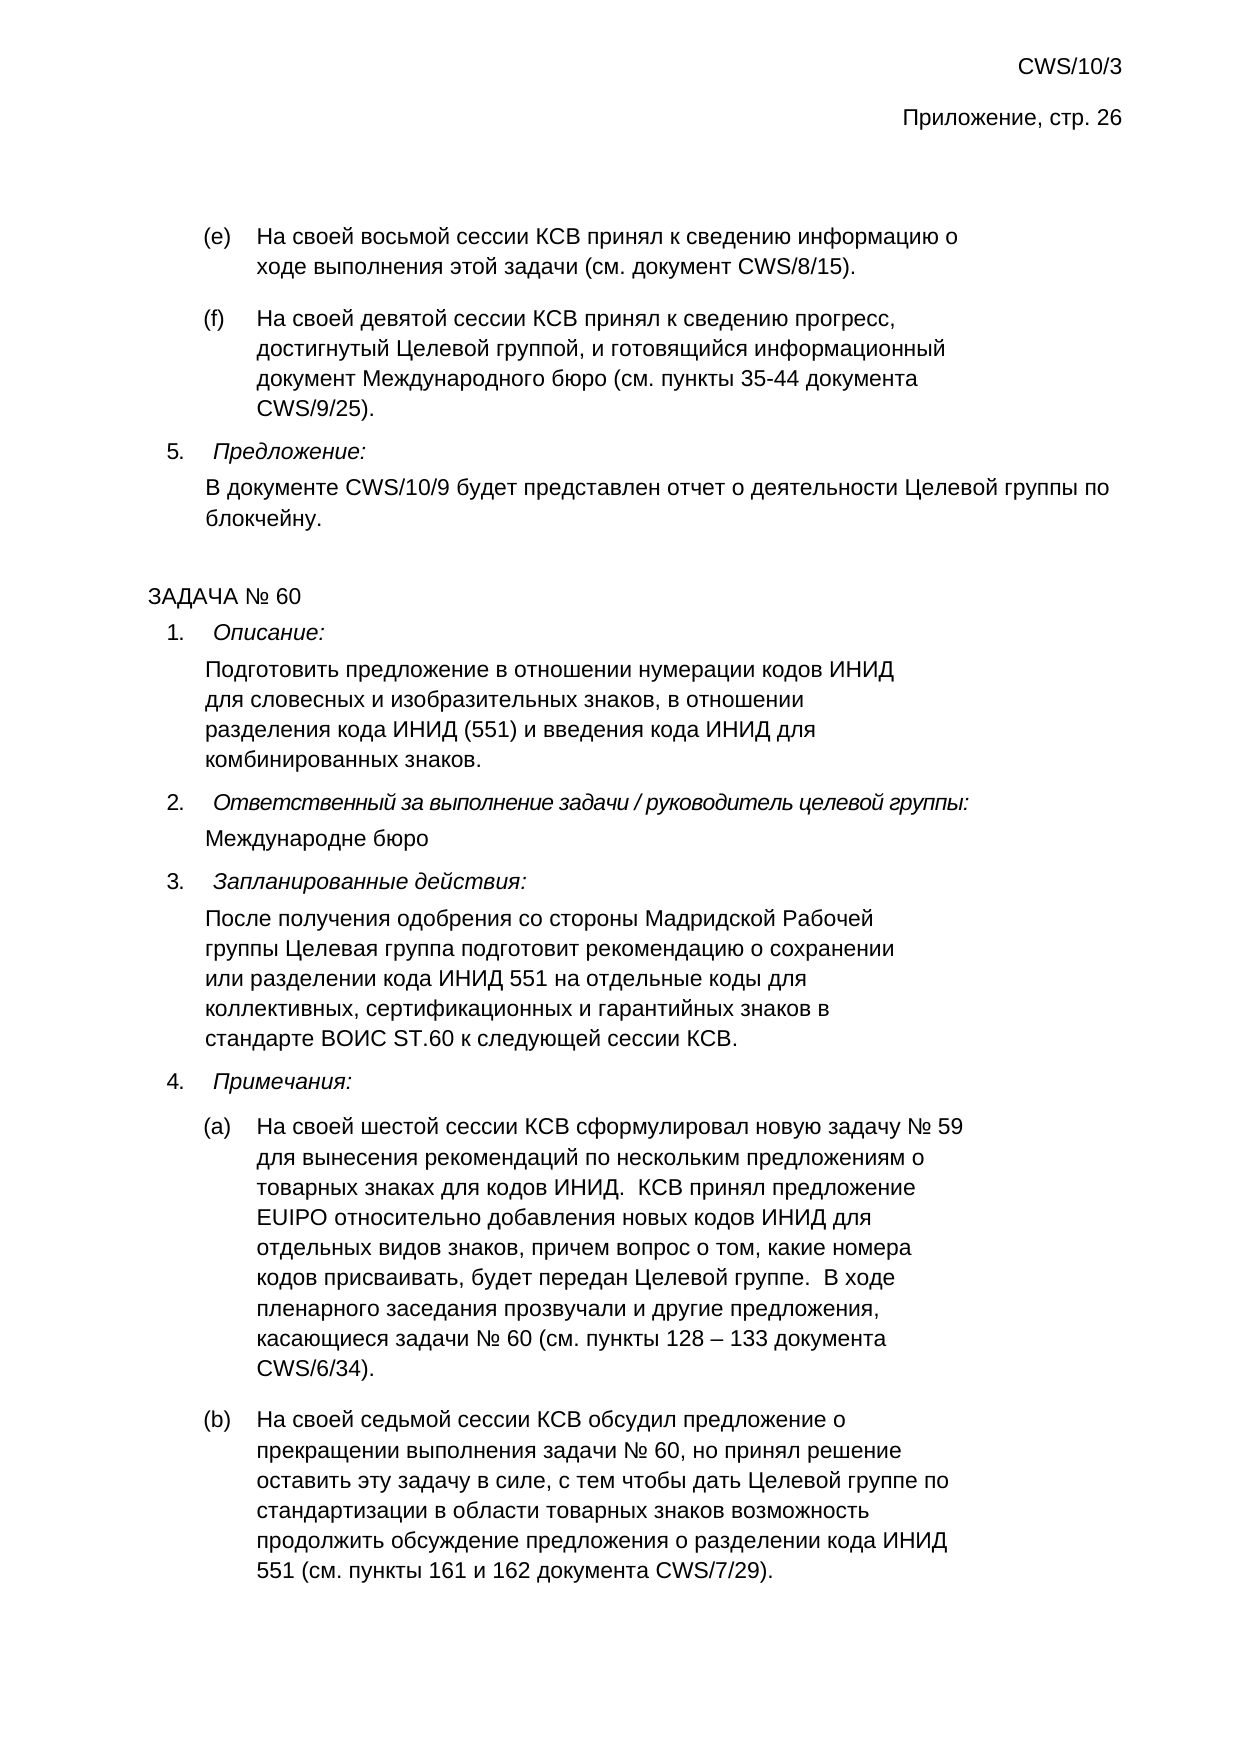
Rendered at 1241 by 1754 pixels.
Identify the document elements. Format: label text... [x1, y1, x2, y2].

subtitle Примечания: [166, 1068, 1122, 1094]
subtitle Ответственный за выполнение задачи / руководитель целевой группы: [166, 789, 1122, 815]
text После получения одобрения со стороны Мадридской Рабочей группы Целевая группа подготовит рекомендацию о сохранении или разделении кода ИНИД 551 на отдельные коды для коллективных, сертификационных и гарантийных знаков в стандарте ВОИС ST.60 к следующей сессии КСВ. [205, 904, 936, 1052]
text Международне бюро [205, 825, 936, 852]
text Подготовить предложение в отношении нумерации кодов ИНИД для словесных и изобразительных знаков, в отношении разделения кода ИНИД (551) и введения кода ИНИД для комбинированных знаков. [205, 656, 936, 773]
list На своей шестой сессии КСВ сформулировал новую задачу № 59 для вынесения рекомендаций по нескольким предложениям о товарных знаках для кодов ИНИД. КСВ принял предложение EUIPO относительно добавления новых кодов ИНИД для отдельных видов знаков, причем вопрос о том, какие номера кодов присваивать, будет передан Целевой группе. В ходе пленарного заседания прозвучали и другие предложения, касающиеся задачи № 60 (см. пункты 128 – 133 документа CWS/6/34). [203, 1113, 968, 1381]
subtitle Описание: [166, 619, 1122, 646]
subtitle ЗАДАЧА № 60 [148, 583, 1122, 609]
list На своей седьмой сессии КСВ обсудил предложение о прекращении выполнения задачи № 60, но принял решение оставить эту задачу в силе, с тем чтобы дать Целевой группе по стандартизации в области товарных знаков возможность продолжить обсуждение предложения о разделении кода ИНИД 551 (см. пункты 161 и 162 документа CWS/7/29). [203, 1406, 968, 1584]
list На своей восьмой сессии КСВ принял к сведению информацию о ходе выполнения этой задачи (см. документ CWS/8/15). [203, 223, 968, 279]
subtitle Запланированные действия: [166, 868, 1122, 894]
list В документе CWS/10/9 будет представлен отчет о деятельности Целевой группы по блокчейну. [205, 474, 1122, 531]
subtitle Предложение: [166, 438, 1122, 464]
list На своей девятой сессии КСВ принял к сведению прогресс, достигнутый Целевой группой, и готовящийся информационный документ Международного бюро (см. пункты 35-44 документа CWS/9/25). [203, 304, 968, 422]
